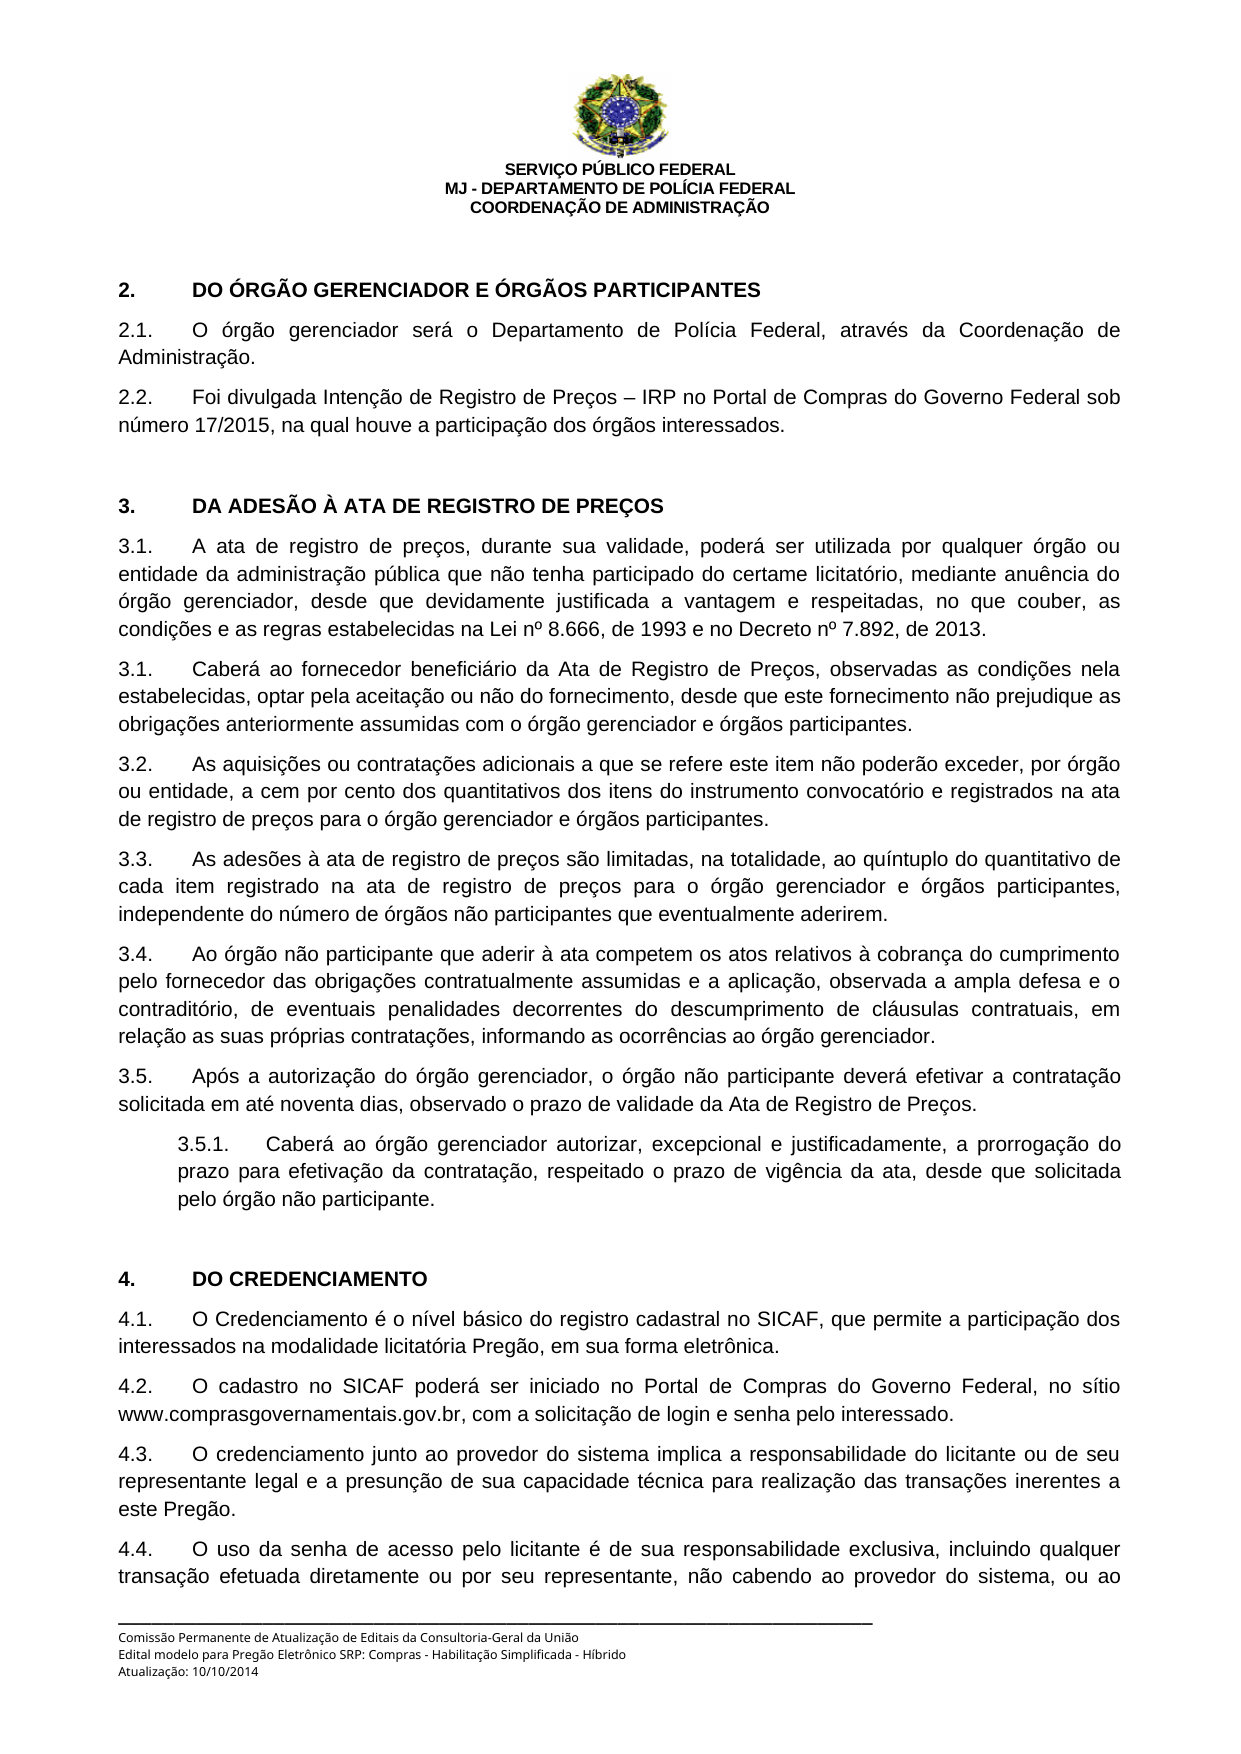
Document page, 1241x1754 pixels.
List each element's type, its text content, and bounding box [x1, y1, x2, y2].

list Caberá ao órgão gerenciador autorizar, excepcional e justificadamente, a prorrogação do prazo para efetivação da contratação, respeitado o prazo de vigência da ata, desde que solicitada pelo órgão não participante. [177, 1131, 1122, 1210]
list Caberá ao fornecedor beneficiário da Ata de Registro de Preços, observadas as condições nela estabelecidas, optar pela aceitação ou não do fornecimento, desde que este fornecimento não prejudique as obrigações anteriormente assumidas com o órgão gerenciador e órgãos participantes. [118, 656, 1122, 735]
list Foi divulgada Intenção de Registro de Preços – IRP no Portal de Compras do Governo Federal sob número 17/2015, na qual houve a participação dos órgãos interessados. [118, 385, 1122, 437]
list O credenciamento junto ao provedor do sistema implica a responsabilidade do licitante ou de seu representante legal e a presunção de sua capacidade técnica para realização das transações inerentes a este Pregão. [118, 1441, 1122, 1520]
list O órgão gerenciador será o Departamento de Polícia Federal, através da Coordenação de Administração. [118, 318, 1122, 369]
list DO CREDENCIAMENTO [118, 1266, 1122, 1290]
list Ao órgão não participante que aderir à ata competem os atos relativos à cobrança do cumprimento pelo fornecedor das obrigações contratualmente assumidas e a aplicação, observada a ampla defesa e o contraditório, de eventuais penalidades decorrentes do descumprimento de cláusulas contratuais, em relação as suas próprias contratações, informando as ocorrências ao órgão gerenciador. [118, 941, 1122, 1048]
list DO ÓRGÃO GERENCIADOR E ÓRGÃOS PARTICIPANTES [118, 278, 1122, 302]
list Após a autorização do órgão gerenciador, o órgão não participante deverá efetivar a contratação solicitada em até noventa dias, observado o prazo de validade da Ata de Registro de Preços. [118, 1064, 1122, 1115]
list A ata de registro de preços, durante sua validade, poderá ser utilizada por qualquer órgão ou entidade da administração pública que não tenha participado do certame licitatório, mediante anuência do órgão gerenciador, desde que devidamente justificada a vantagem e respeitadas, no que couber, as condições e as regras estabelecidas na Lei nº 8.666, de 1993 e no Decreto nº 7.892, de 2013. [118, 534, 1122, 640]
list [118, 1536, 1122, 1588]
list O cadastro no SICAF poderá ser iniciado no Portal de Compras do Governo Federal, no sítio www.comprasgovernamentais.gov.br, com a solicitação de login e senha pelo interessado. [118, 1374, 1122, 1425]
list As adesões à ata de registro de preços são limitadas, na totalidade, ao quíntuplo do quantitativo de cada item registrado na ata de registro de preços para o órgão gerenciador e órgãos participantes, independente do número de órgãos não participantes que eventualmente aderirem. [118, 846, 1122, 925]
list O Credenciamento é o nível básico do registro cadastral no SICAF, que permite a participação dos interessados na modalidade licitatória Pregão, em sua forma eletrônica. [118, 1306, 1122, 1358]
list DA ADESÃO À ATA DE REGISTRO DE PREÇOS [118, 494, 1122, 518]
list As aquisições ou contratações adicionais a que se refere este item não poderão exceder, por órgão ou entidade, a cem por cento dos quantitativos dos itens do instrumento convocatório e registrados na ata de registro de preços para o órgão gerenciador e órgãos participantes. [118, 751, 1122, 830]
